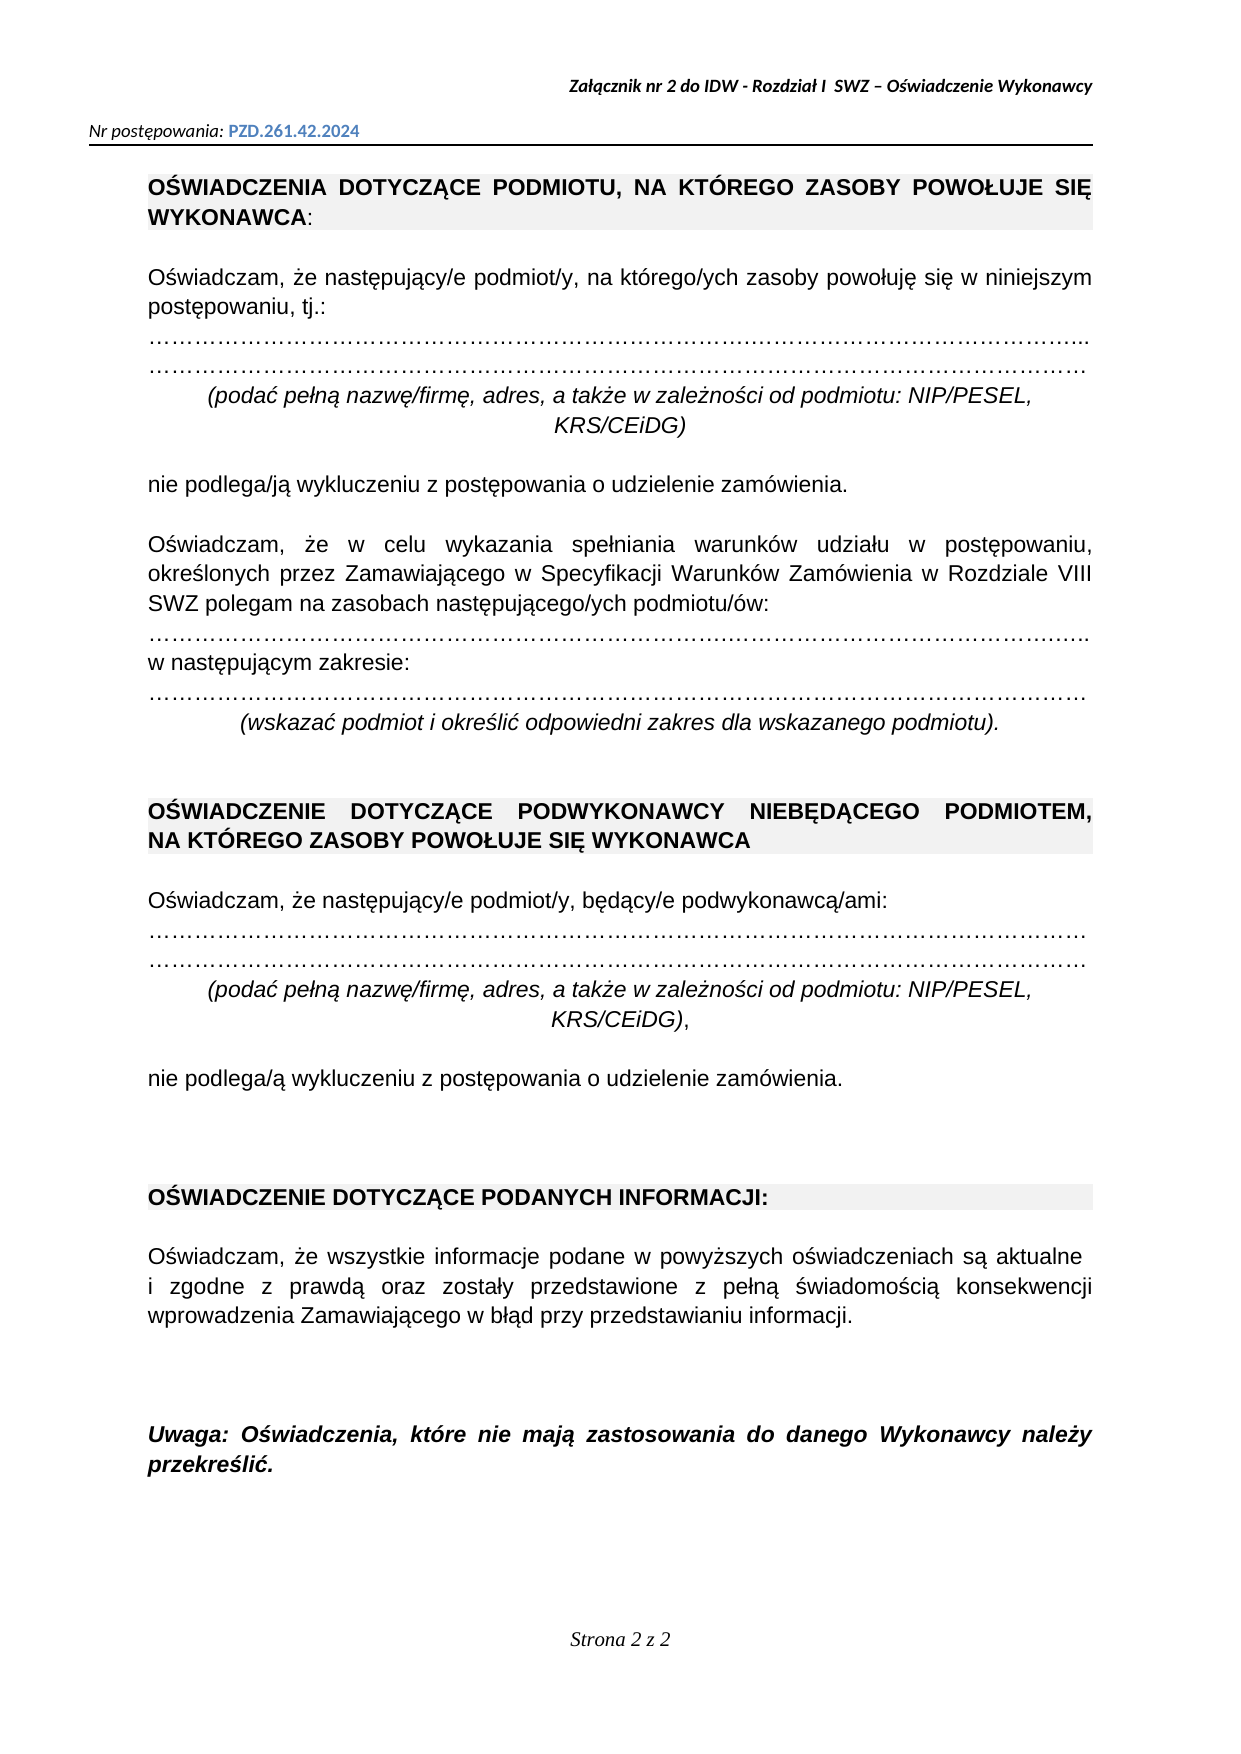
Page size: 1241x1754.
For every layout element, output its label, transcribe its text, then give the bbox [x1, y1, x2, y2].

text …………………………………………………………………………………………………………… [148, 917, 1093, 943]
text Oświadczam, że następujący/e podmiot/y, będący/e podwykonawcą/ami: [148, 887, 1093, 913]
text nie podlega/ją wykluczeniu z postępowania o udzielenie zamówienia. [148, 471, 1093, 498]
text Uwaga: Oświadczenia, które nie mają zastosowania do danego Wykonawcy należy przekreślić. [148, 1421, 1093, 1477]
text OŚWIADCZENIE DOTYCZĄCE PODWYKONAWCY NIEBĘDĄCEGO PODMIOTEM, NA KTÓREGO ZASOBY POWOŁUJE SIĘ WYKONAWCA [148, 798, 1093, 854]
text OŚWIADCZENIE DOTYCZĄCE PODANYCH INFORMACJI: [148, 1184, 1093, 1210]
text OŚWIADCZENIA DOTYCZĄCE PODMIOTU, NA KTÓREGO ZASOBY POWOŁUJE SIĘ WYKONAWCA: [148, 201, 1093, 230]
text …………………………………………………………………………………………………………… [148, 946, 1093, 973]
text w następującym zakresie: [148, 649, 1093, 676]
text Oświadczam, że następujący/e podmiot/y, na którego/ych zasoby powołuję się w niniejszym postępowaniu, tj.: [148, 263, 1093, 319]
text …………………………………………………………………………………………………………… [148, 352, 1093, 379]
text ………………………………………………………………….…………………………………….….. [148, 620, 1093, 646]
text (wskazać podmiot i określić odpowiedni zakres dla wskazanego podmiotu). [148, 709, 1093, 735]
text Oświadczam, że w celu wykazania spełniania warunków udziału w postępowaniu, określonych przez Zamawiającego w Specyfikacji Warunków Zamówienia w Rozdziale VIII SWZ polegam na zasobach następującego/ych podmiotu/ów: [148, 531, 1093, 616]
text (podać pełną nazwę/firmę, adres, a także w zależności od podmiotu: NIP/PESEL, KRS/CEiDG), [148, 976, 1093, 1032]
text nie podlega/ą wykluczeniu z postępowania o udzielenie zamówienia. [148, 1065, 1093, 1091]
text Oświadczam, że wszystkie informacje podane w powyższych oświadczeniach są aktualne i zgodne z prawdą oraz zostały przedstawione z pełną świadomością konsekwencji wprowadzenia Zamawiającego w błąd przy przedstawianiu informacji. [148, 1243, 1093, 1329]
text (podać pełną nazwę/firmę, adres, a także w zależności od podmiotu: NIP/PESEL, KRS/CEiDG) [148, 382, 1093, 438]
text …………………………………………………………………….……………………………………... [148, 323, 1093, 349]
text …………………………………………………………………………………………………………… [148, 679, 1093, 705]
